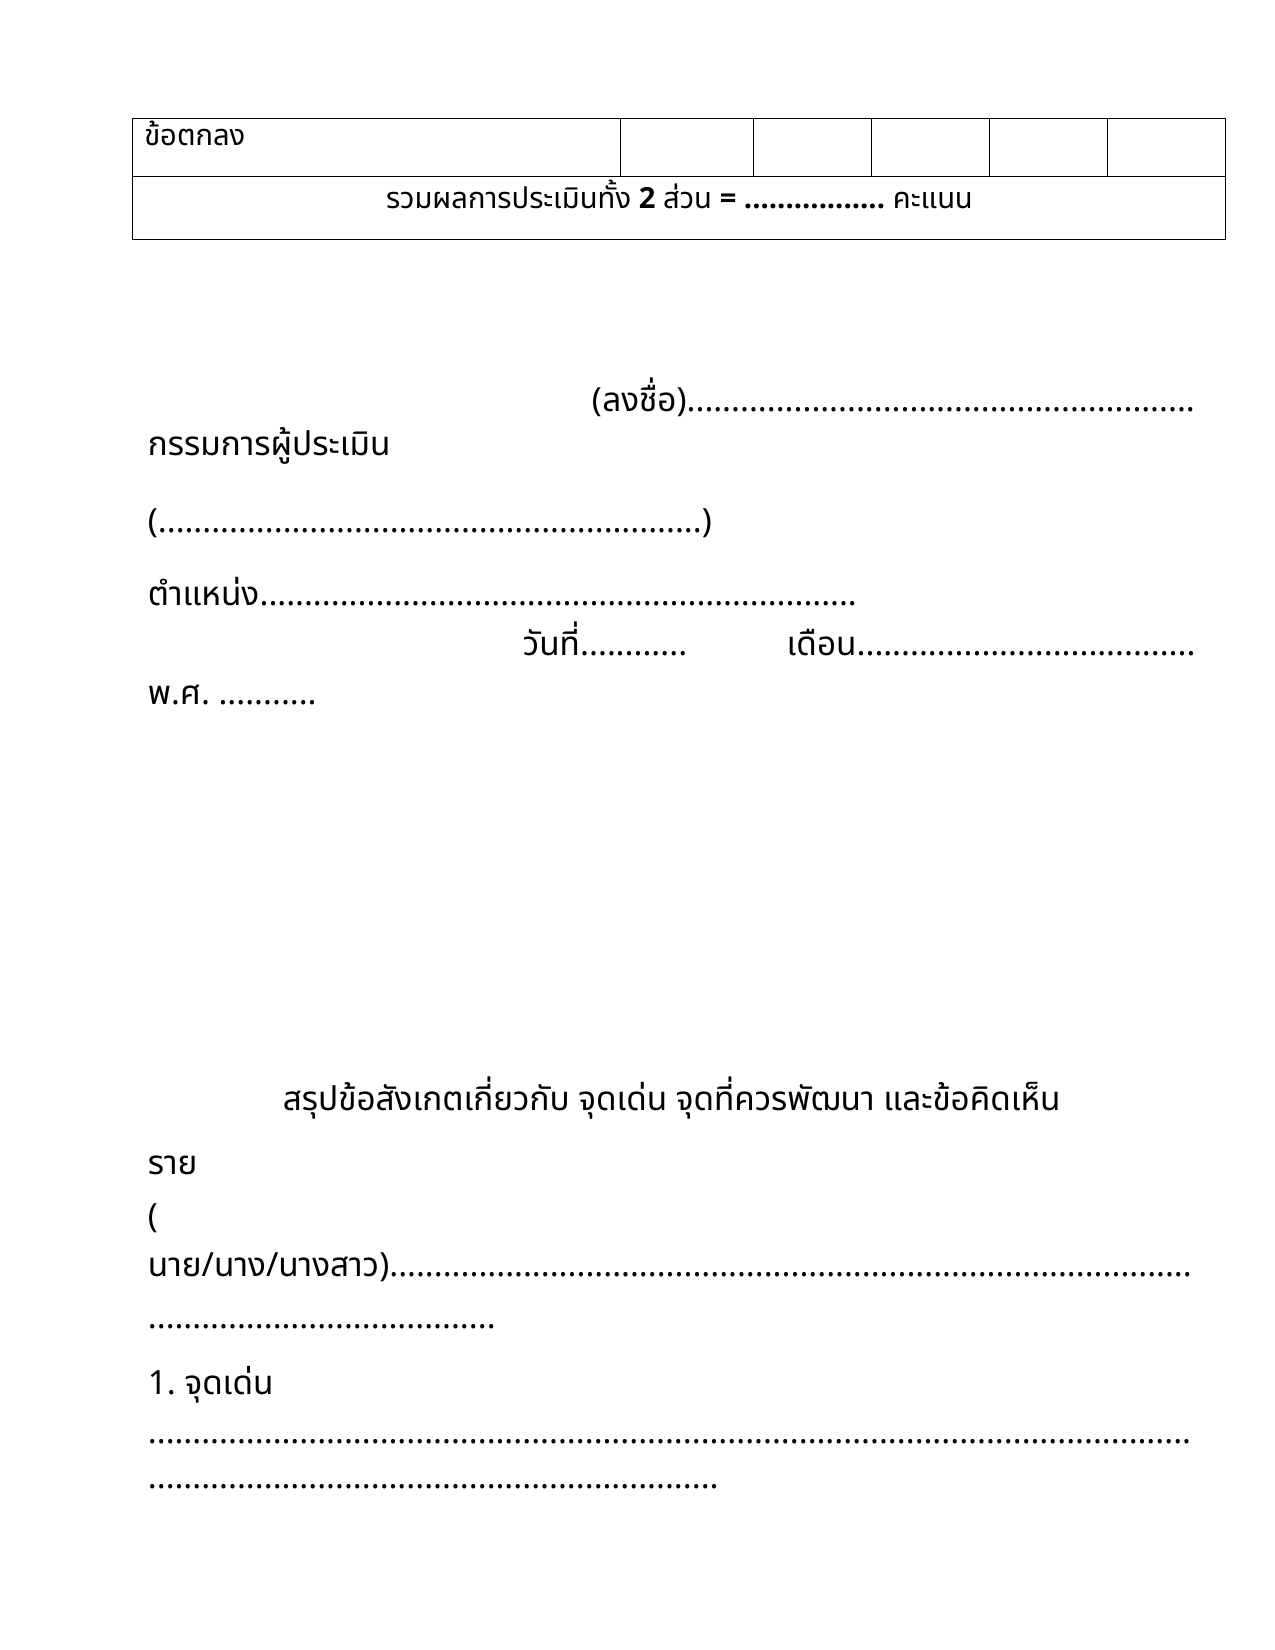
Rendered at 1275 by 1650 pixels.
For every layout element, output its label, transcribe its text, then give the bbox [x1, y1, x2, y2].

table_cell [754, 119, 871, 176]
text ตำแหน่ง................................................................... [148, 542, 1196, 619]
text (ลงชื่อ)......................................................... กรรมการผู้ประเมิน [148, 376, 1196, 469]
text 1. จุดเด่น [148, 1359, 1196, 1408]
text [148, 1408, 1196, 1499]
table_cell รวมผลการประเมินทั้ง 2 ส่วน = ................. คะแนน [133, 177, 1225, 239]
table_cell [621, 119, 753, 176]
text สรุปข้อสังเกตเกี่ยวกับ จุดเด่น จุดที่ควรพัฒนา และข้อคิดเห็น [148, 1081, 1196, 1124]
text ราย (นาย/นาง/นางสาว)................................................................................................................................. [148, 1144, 1196, 1338]
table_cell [133, 119, 620, 176]
table_cell [872, 119, 989, 176]
text วันที่............ เดือน...................................... พ.ศ. ........... [148, 619, 1196, 718]
text (.............................................................) [148, 469, 1196, 542]
table_cell [990, 119, 1107, 176]
